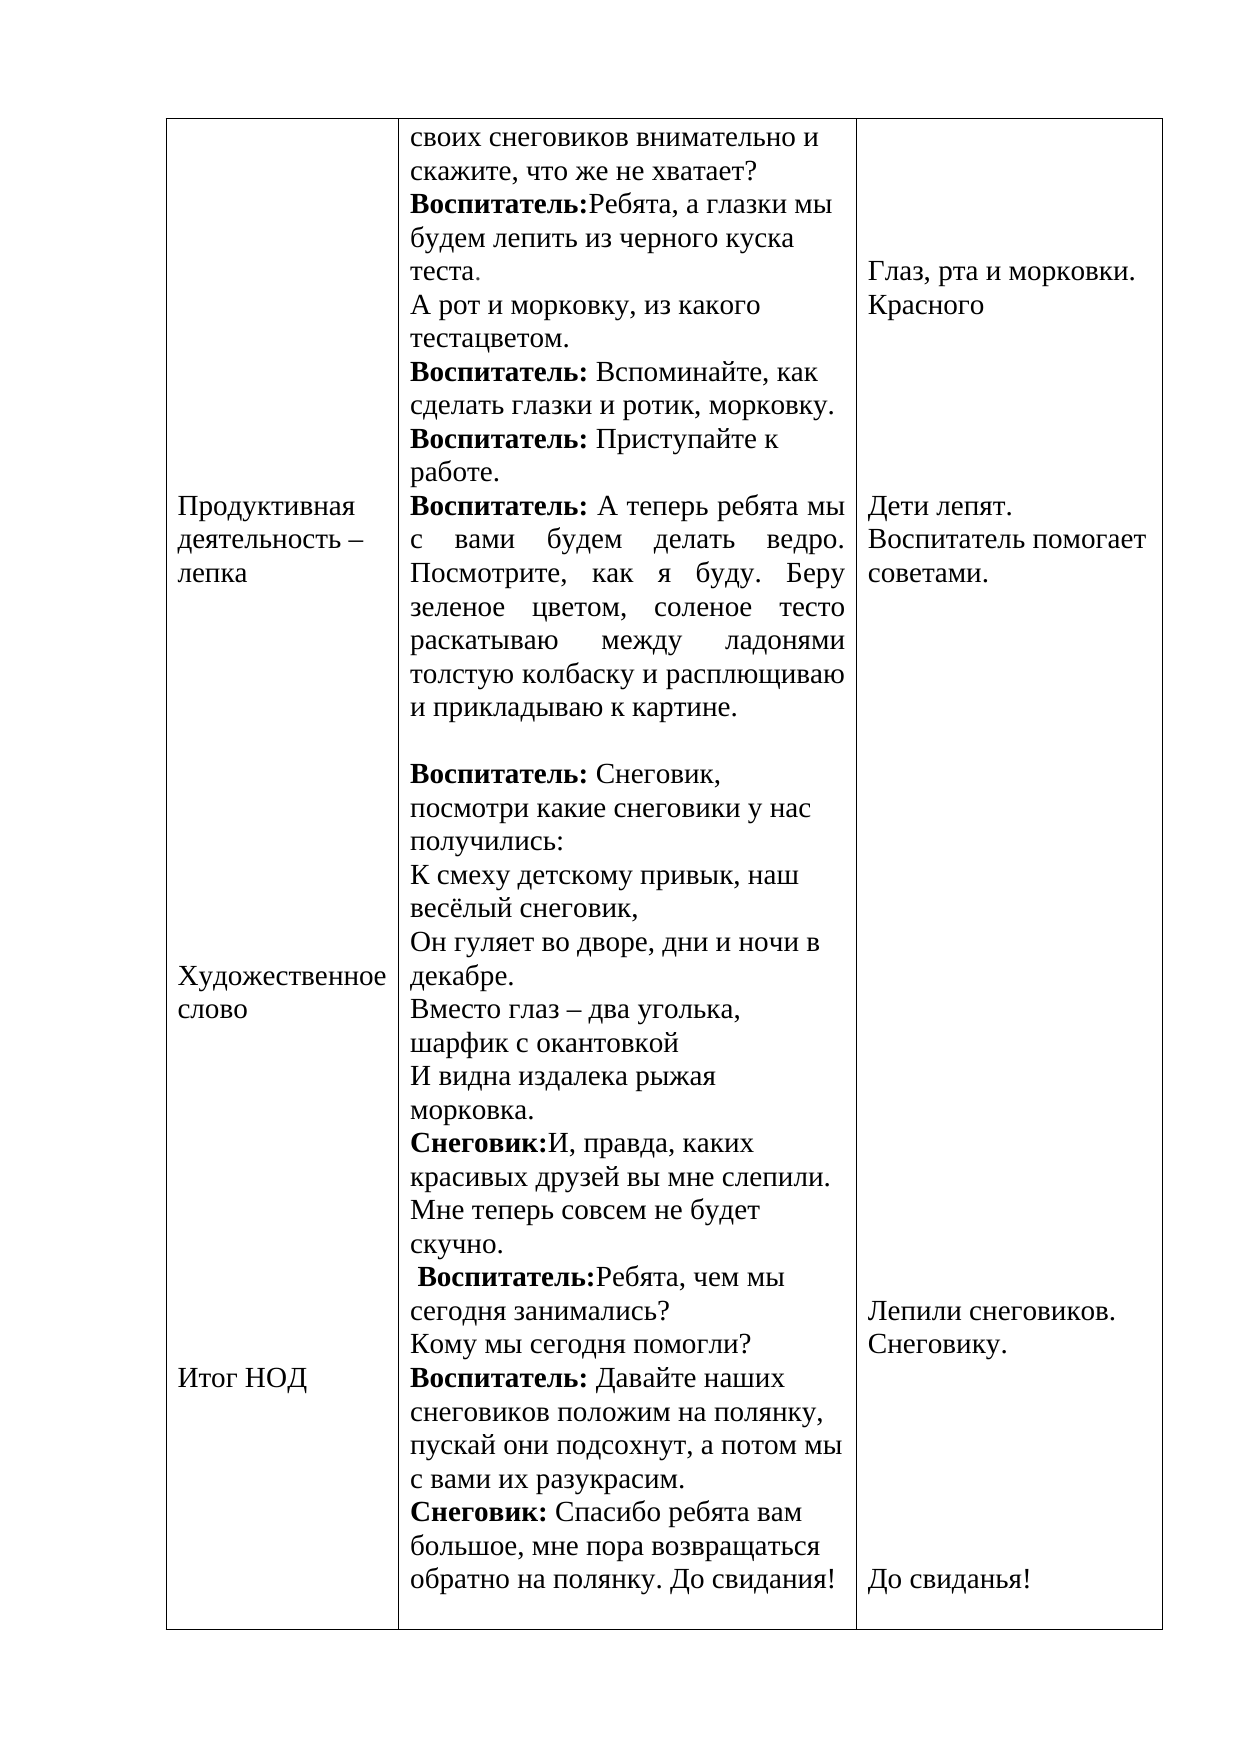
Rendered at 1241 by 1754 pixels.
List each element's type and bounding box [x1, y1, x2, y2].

table_cell [857, 119, 1162, 1628]
table_cell [167, 119, 398, 1628]
table_cell [399, 119, 856, 1628]
